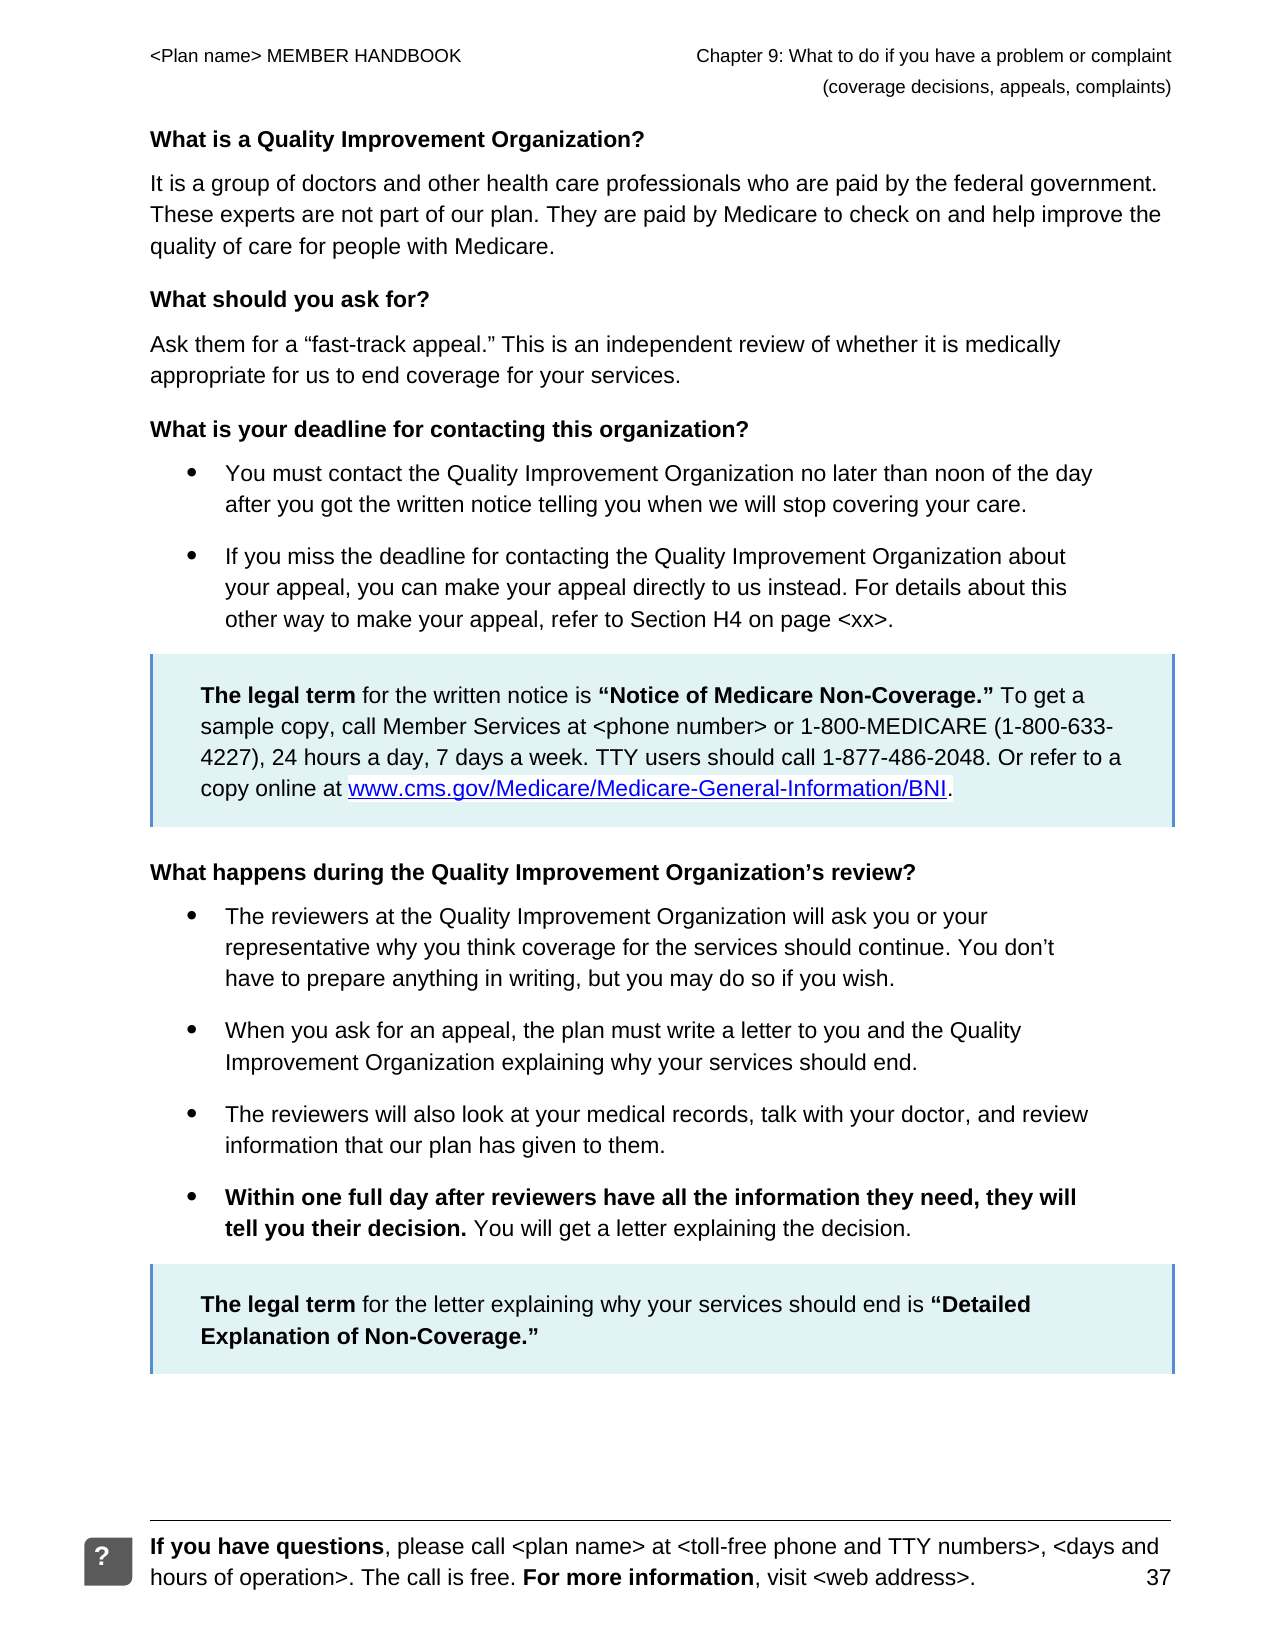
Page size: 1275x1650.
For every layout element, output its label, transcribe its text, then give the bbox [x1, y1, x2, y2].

subtitle What happens during the Quality Improvement Organization’s review? [150, 853, 1096, 887]
subtitle What is a Quality Improvement Organization? [150, 121, 1096, 154]
list The reviewers will also look at your medical records, talk with your doctor, and review information that our plan has given to them. [187, 1097, 1096, 1160]
list The reviewers at the Quality Improvement Organization will ask you or your representative why you think coverage for the services should continue. You don’t have to prepare anything in writing, but you may do so if you wish. [187, 899, 1096, 993]
text It is a group of doctors and other health care professionals who are paid by the federal government. These experts are not part of our plan. They are paid by Medicare to check on and help improve the quality of care for people with Medicare. [150, 167, 1171, 260]
text Ask them for a “fast-track appeal.” This is an independent review of whether it is medically appropriate for us to end coverage for your services. [150, 327, 1171, 389]
subtitle What should you ask for? [150, 281, 1096, 314]
list You must contact the Quality Improvement Organization no later than noon of the day after you got the written notice telling you when we will stop covering your care. [187, 456, 1096, 519]
table_header The legal term for the written notice is “Notice of Medicare Non-Coverage.” To get a sample copy, call Member Services at <phone number> or 1-800-MEDICARE (1-800-633-4227), 24 hours a day, 7 days a week. TTY users should call 1-877-486-2048. Or refer to a copy online at www.cms.gov/Medicare/Medicare-General-Information/BNI. [153, 657, 1172, 824]
subtitle What is your deadline for contacting this organization? [150, 410, 1096, 444]
list If you miss the deadline for contacting the Quality Improvement Organization about your appeal, you can make your appeal directly to us instead. For details about this other way to make your appeal, refer to Section H4 on page <xx>. [187, 539, 1096, 633]
list When you ask for an appeal, the plan must write a letter to you and the Quality Improvement Organization explaining why your services should end. [187, 1014, 1096, 1076]
table_header The legal term for the letter explaining why your services should end is “Detailed Explanation of Non-Coverage.” [153, 1267, 1172, 1371]
list Within one full day after reviewers have all the information they need, they will tell you their decision. You will get a letter explaining the decision. [187, 1181, 1096, 1243]
